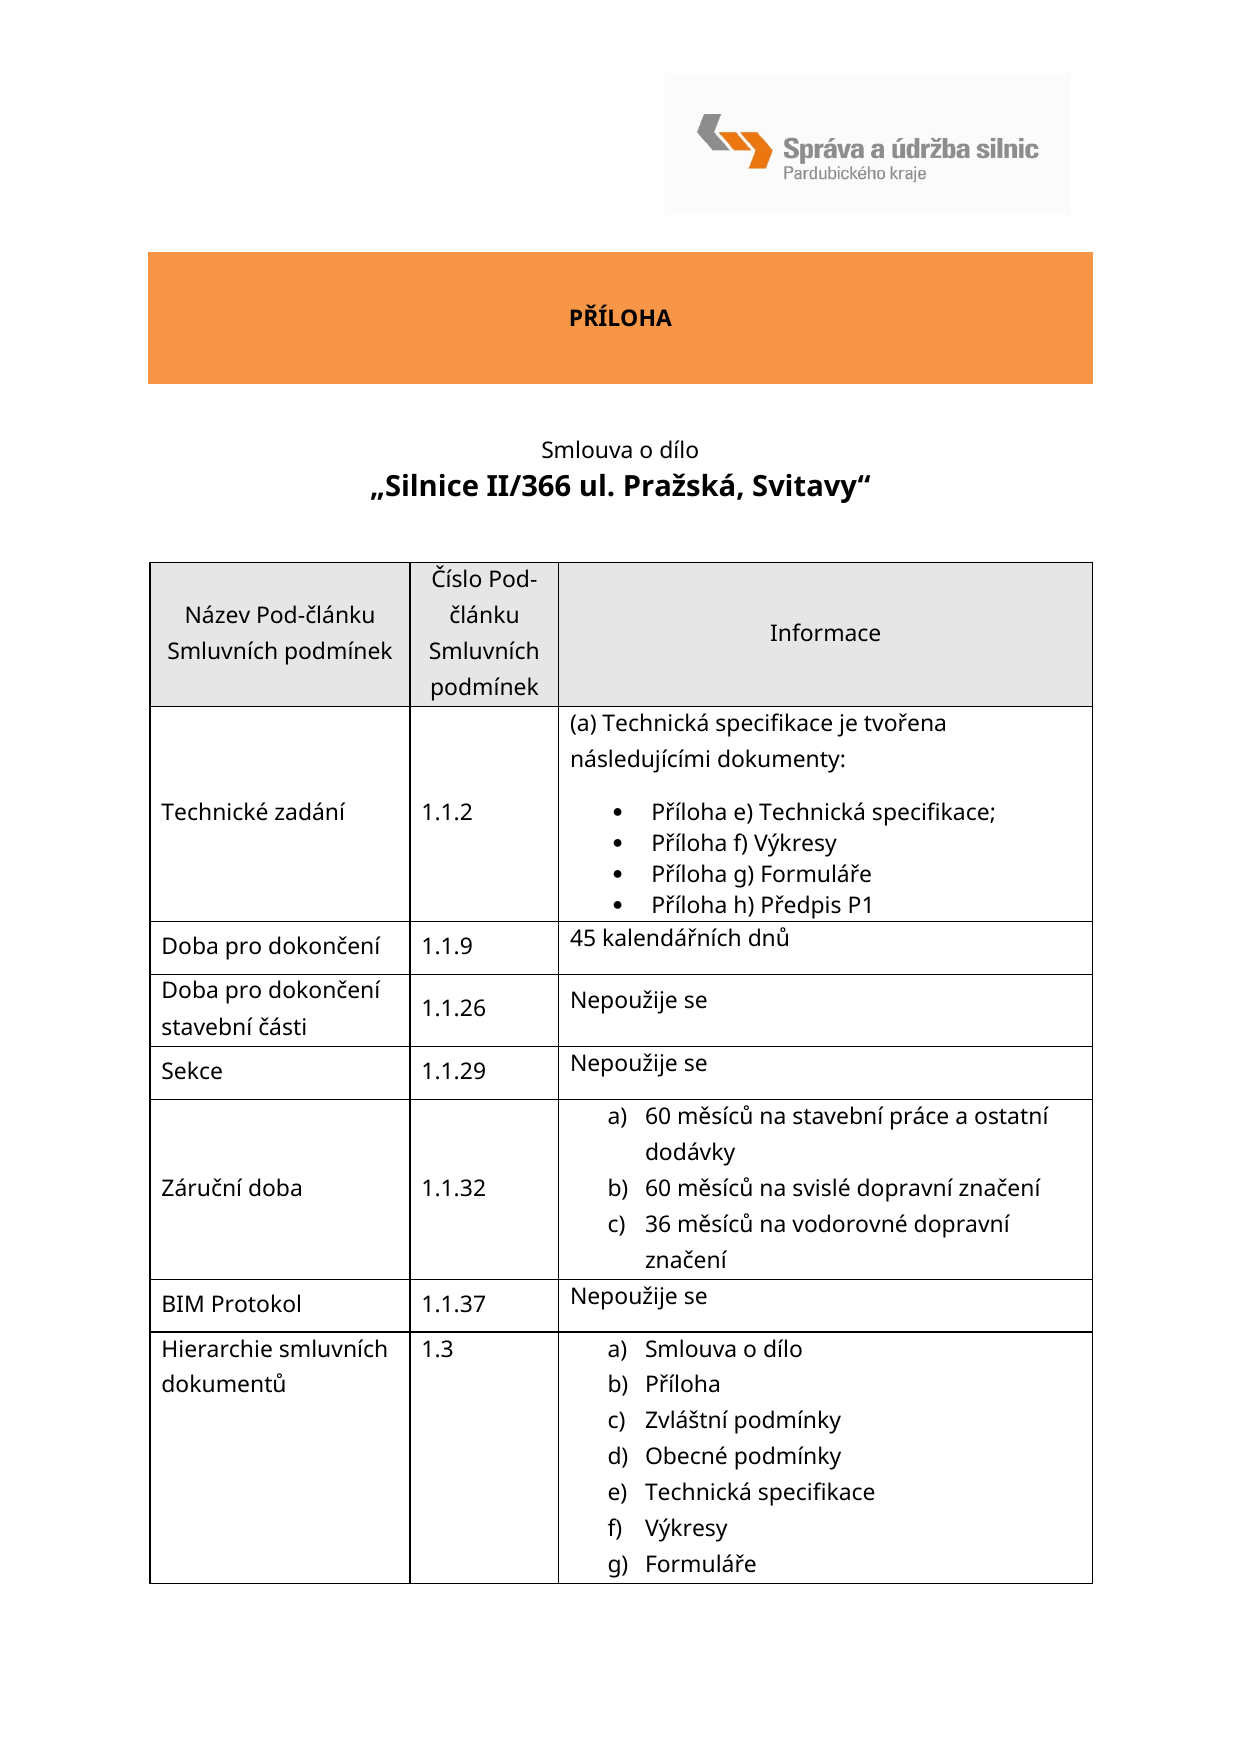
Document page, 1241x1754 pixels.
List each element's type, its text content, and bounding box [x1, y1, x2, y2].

table_cell Doba pro dokončení [151, 922, 409, 973]
table_cell Záruční doba [151, 1100, 409, 1279]
table_cell 1.3 [411, 1333, 558, 1583]
table_header Číslo Pod-článku Smluvních podmínek [411, 563, 558, 706]
table_cell 45 kalendářních dnů [559, 922, 1092, 973]
table_cell Sekce [151, 1047, 409, 1099]
table_cell (a) Technická specifikace je tvořena následujícími dokumenty: Příloha e) Technická specifikace; Příloha f) Výkresy Příloha g) Formuláře Příloha h) Předpis P1 [559, 707, 1092, 921]
table_cell Doba pro dokončení stavební části [151, 975, 409, 1046]
table_cell Nepoužije se [559, 1047, 1092, 1099]
table_cell BIM Protokol [151, 1280, 409, 1331]
table_cell Nepoužije se [559, 975, 1092, 1046]
table_cell 1.1.29 [411, 1047, 558, 1099]
table_cell Technické zadání [151, 707, 409, 921]
table_cell 60 měsíců na stavební práce a ostatní dodávky 60 měsíců na svislé dopravní značení 36 měsíců na vodorovné dopravní značení [559, 1100, 1092, 1279]
table_cell Smlouva o dílo Příloha Zvláštní podmínky Obecné podmínky Technická specifikace Výkresy Formuláře Předpis P1 [559, 1333, 1092, 1583]
picture [664, 73, 1071, 215]
text Příloha [148, 302, 1093, 334]
table_cell 1.1.37 [411, 1280, 558, 1331]
table_header Název Pod-článku Smluvních podmínek [151, 563, 409, 706]
table_cell 1.1.26 [411, 975, 558, 1046]
table_header Informace [559, 563, 1092, 706]
text „Silnice II/366 ul. Pražská, Svitavy“ [148, 466, 1093, 505]
text Smlouva o dílo [148, 434, 1093, 466]
table_cell Nepoužije se [559, 1280, 1092, 1331]
table_cell 1.1.9 [411, 922, 558, 973]
table_cell 1.1.32 [411, 1100, 558, 1279]
table_cell Hierarchie smluvních dokumentů [151, 1333, 409, 1583]
table_cell 1.1.2 [411, 707, 558, 921]
